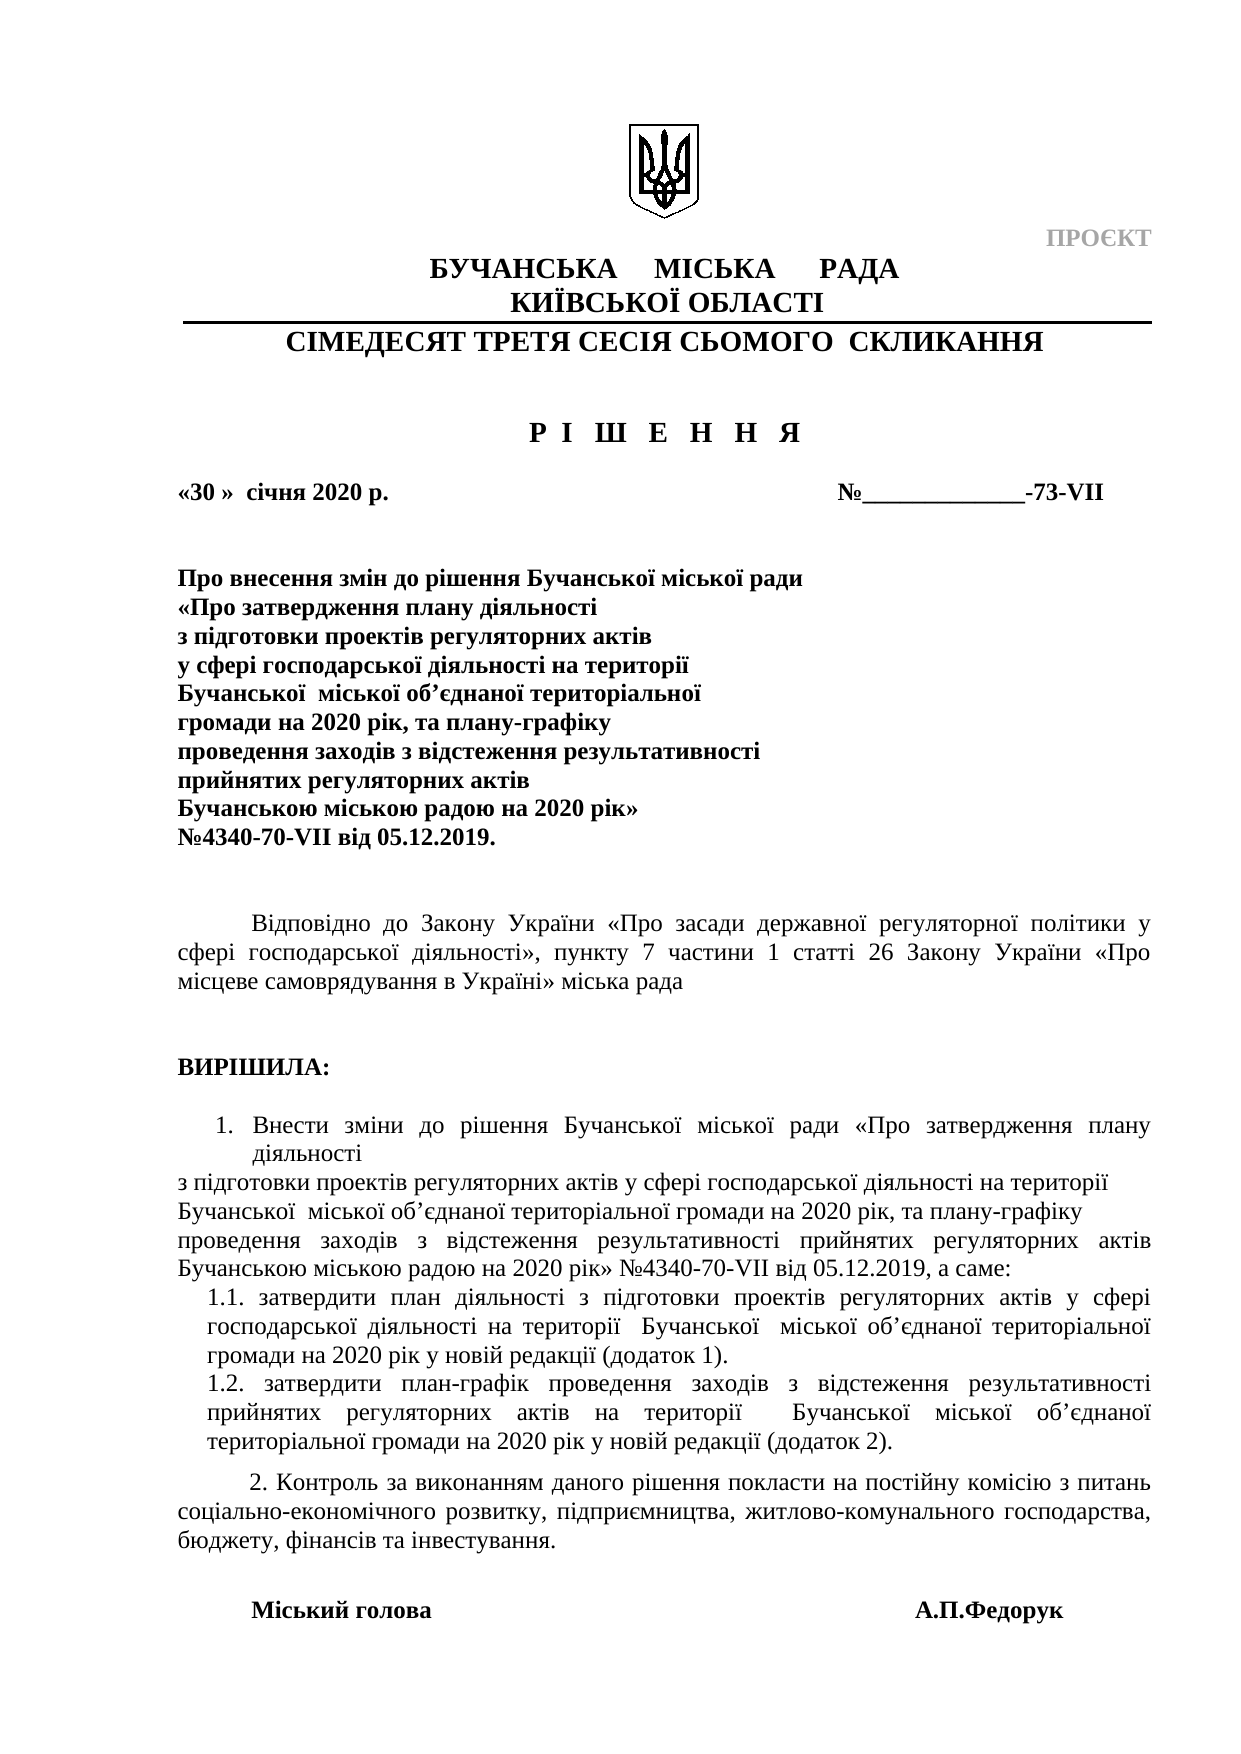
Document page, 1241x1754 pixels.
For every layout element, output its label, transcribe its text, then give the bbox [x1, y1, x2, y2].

text прийнятих регуляторних актів [177, 765, 1152, 793]
text 1.2. затвердити план-графік проведення заходів з відстеження результативності прийнятих регуляторних актів на території Бучанської міської об’єднаної територіальної громади на 2020 рік у новій редакції (додаток 2). [207, 1368, 1152, 1455]
text БУЧАНСЬКА МІСЬКА РАДА [177, 252, 1152, 285]
text Бучанської міської об’єднаної територіальної [177, 678, 1152, 707]
text у сфері господарської діяльності на території [177, 650, 1152, 678]
text СІМЕДЕСЯТ ТРЕТЯ СЕСІЯ СЬОМОГО СКЛИКАННЯ [177, 324, 1152, 357]
text проведення заходів з відстеження результативності прийнятих регуляторних актів Бучанською міською радою на 2020 рік» №4340-70-VII від 05.12.2019, а саме: [177, 1225, 1152, 1282]
text Про внесення змін до рішення Бучанської міської ради [177, 563, 1152, 592]
subtitle КИЇВСЬКОЇ ОБЛАСТІ [183, 285, 1152, 321]
text Відповідно до Закону України «Про засади державної регуляторної політики у сфері господарської діяльності», пункту 7 частини 1 статті 26 Закону України «Про місцеве самоврядування в Україні» міська рада [177, 908, 1152, 995]
text Бучанською міською радою на 2020 рік» [177, 793, 1152, 822]
text Бучанської міської об’єднаної територіальної громади на 2020 рік, та плану-графіку [177, 1196, 1152, 1225]
text громади на 2020 рік, та плану-графіку [177, 707, 1152, 736]
text з підготовки проектів регуляторних актів [177, 621, 1152, 650]
text 1.1. затвердити план діяльності з підготовки проектів регуляторних актів у сфері господарської діяльності на території Бучанської міської об’єднаної територіальної громади на 2020 рік у новій редакції (додаток 1). [207, 1282, 1152, 1368]
text №4340-70-VII від 05.12.2019. [177, 822, 1152, 851]
text 2. Контроль за виконанням даного рішення покласти на постійну комісію з питань соціально-економічного розвитку, підприємництва, житлово-комунального господарства, бюджету, фінансів та інвестування. [177, 1467, 1152, 1553]
text проведення заходів з відстеження результативності [177, 736, 1152, 765]
text з підготовки проектів регуляторних актів у сфері господарської діяльності на території [177, 1167, 1152, 1196]
list Внести зміни до рішення Бучанської міської ради «Про затвердження плану діяльності [215, 1110, 1152, 1167]
text «Про затвердження плану діяльності [177, 592, 1152, 621]
text Міський голова А.П.Федорук [177, 1595, 1152, 1623]
subtitle ПРОЄКТ [177, 223, 1152, 252]
subtitle «30 » січня 2020 р. №_____________-73-VII [177, 477, 1152, 506]
subtitle Р І Ш Е Н Н Я [177, 415, 1152, 448]
text ВИРІШИЛА: [177, 1052, 1152, 1081]
